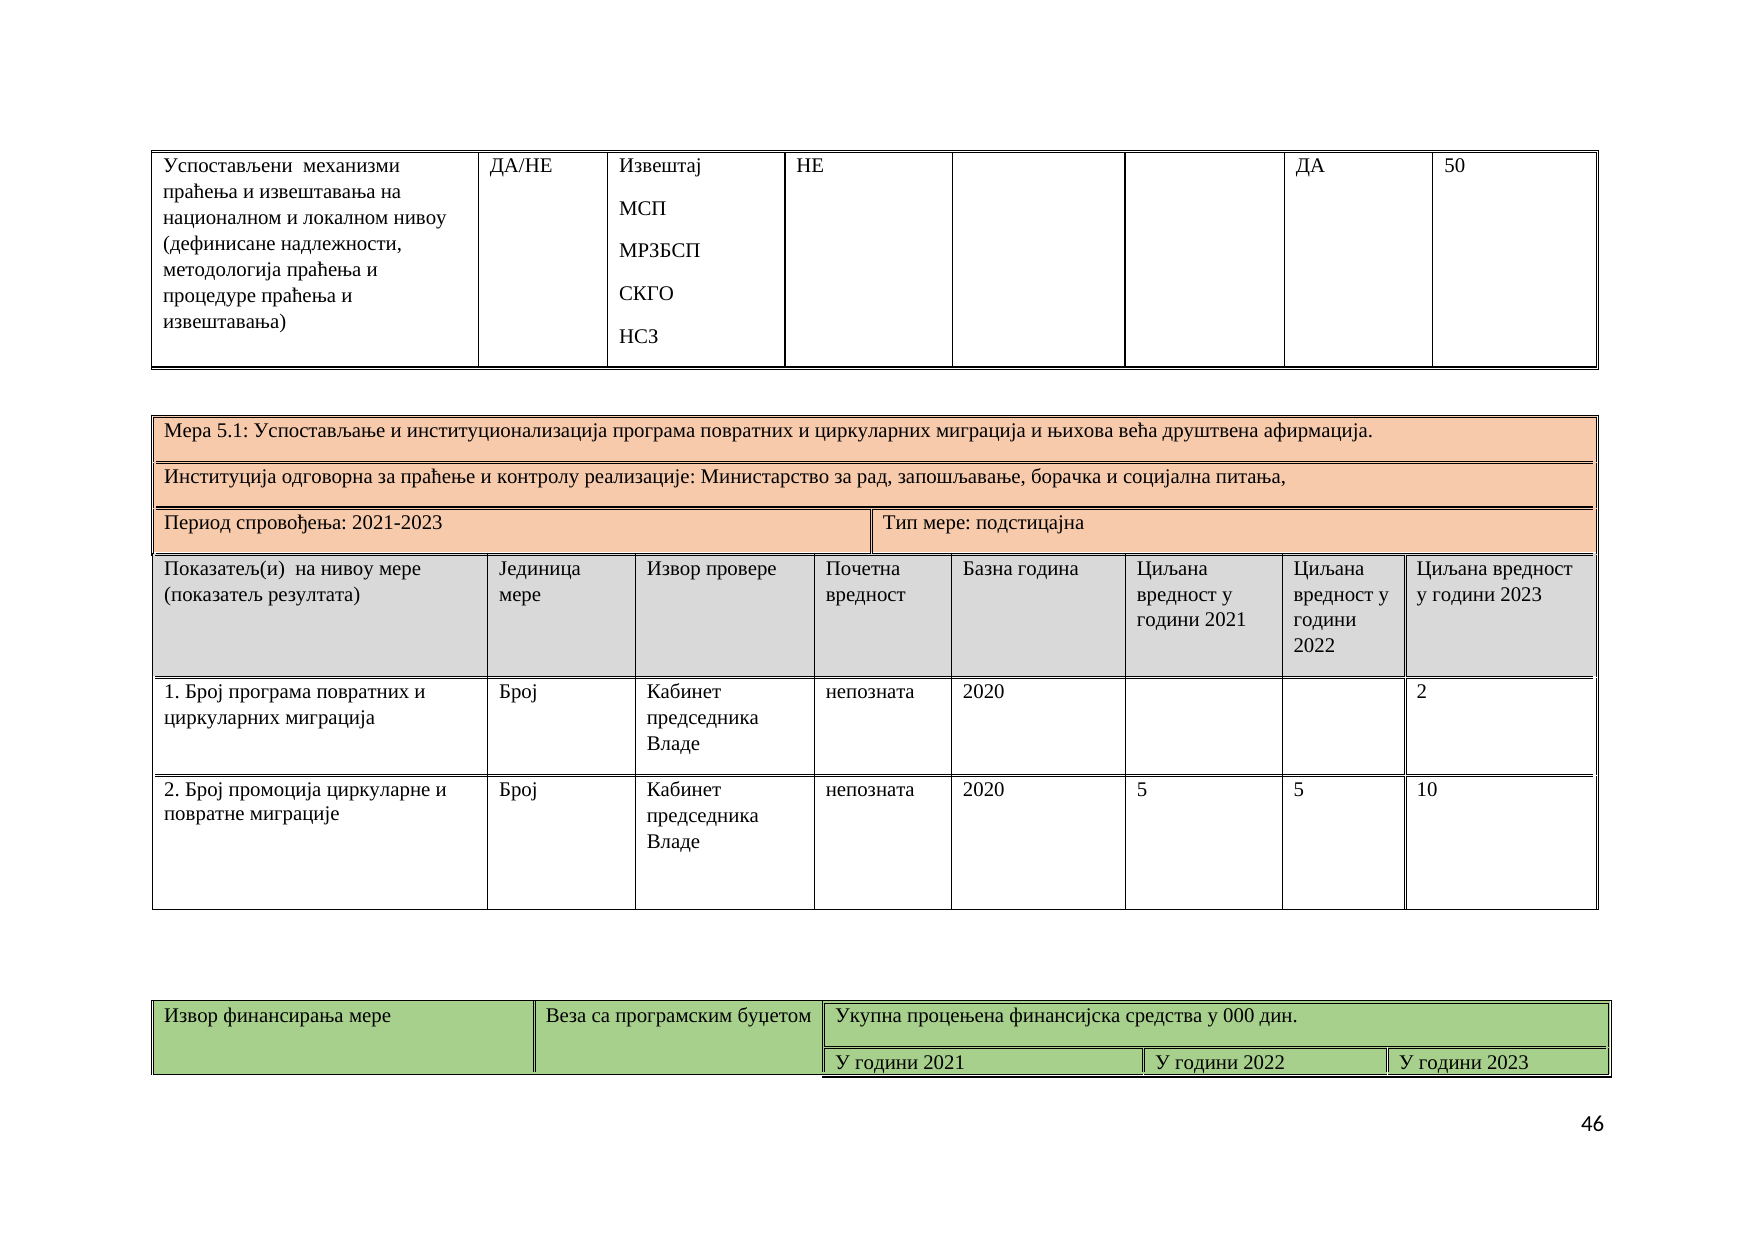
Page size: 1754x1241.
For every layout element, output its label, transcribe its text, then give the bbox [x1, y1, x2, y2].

table_cell У години 2021 [824, 1047, 1144, 1074]
table_cell У години 2022 [1144, 1049, 1387, 1074]
table_cell 2 [1405, 676, 1597, 774]
table_cell 2020 [952, 679, 1125, 774]
table_cell Jединица мере [488, 556, 635, 676]
table_cell Кабинет председника Владе [636, 679, 814, 774]
table_cell Број [488, 777, 635, 909]
table_cell Базна година [952, 556, 1125, 676]
table_cell Циљана вредност у години 2023 [1407, 553, 1596, 676]
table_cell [608, 153, 784, 366]
table_cell 10 [1405, 774, 1597, 909]
table_cell 2020 [952, 777, 1125, 909]
table_cell Тип мере: подстицајна [873, 506, 1596, 552]
table_cell [1283, 679, 1404, 774]
table_cell непозната [815, 777, 951, 909]
table_cell Циљана вредност у години 2022 [1283, 556, 1404, 676]
table_cell 5 [1126, 777, 1282, 909]
table_cell 50 [1433, 153, 1596, 366]
table_cell Циљана вредност у години 2021 [1126, 556, 1282, 676]
table_cell Период спровођења: 2021-2023 [154, 506, 870, 552]
table_cell [1126, 679, 1282, 774]
table_cell Успостављени механизми праћења и извештавања на националном и локалном нивоу (дефинисане надлежности, методологија праћења и процедуре праћења и извештавања) [152, 153, 478, 366]
table_header Извор финансирања мере [154, 1001, 534, 1074]
table_cell НЕ [786, 153, 952, 366]
table_cell Извор провере [636, 556, 814, 676]
table_cell ДА/НЕ [479, 153, 607, 366]
table_cell ДА [1285, 153, 1432, 366]
table_cell 1. Број програма повратних и циркуларних миграција [153, 676, 487, 774]
table_cell Институција одговорна за праћење и контролу реализације: Министарство за рад, запошљавање, борачка и социјална питања, [154, 461, 1596, 506]
table_cell Почетна вредност [815, 556, 951, 676]
table_header Укупна процењена финансијска средства у 000 дин. [825, 1004, 1608, 1046]
table_cell У години 2023 [1388, 1046, 1610, 1074]
table_cell [1126, 153, 1284, 366]
table_cell Кабинет председника Владе [636, 777, 814, 909]
table_header Мера 5.1: Успостављање и институционализација програма повратних и циркуларних миграција и њихова већа друштвена афирмација. [154, 418, 1596, 461]
table_cell 2. Број промоција циркуларне и повратне миграције [153, 774, 487, 909]
table_header Веза са програмским буџетом [534, 1001, 824, 1074]
table_cell [953, 153, 1124, 366]
table_cell непозната [815, 679, 951, 774]
table_cell 5 [1283, 777, 1404, 909]
table_cell Број [488, 679, 635, 774]
table_cell Показатељ(и) на нивоу мере (показатељ резултата) [153, 553, 487, 676]
